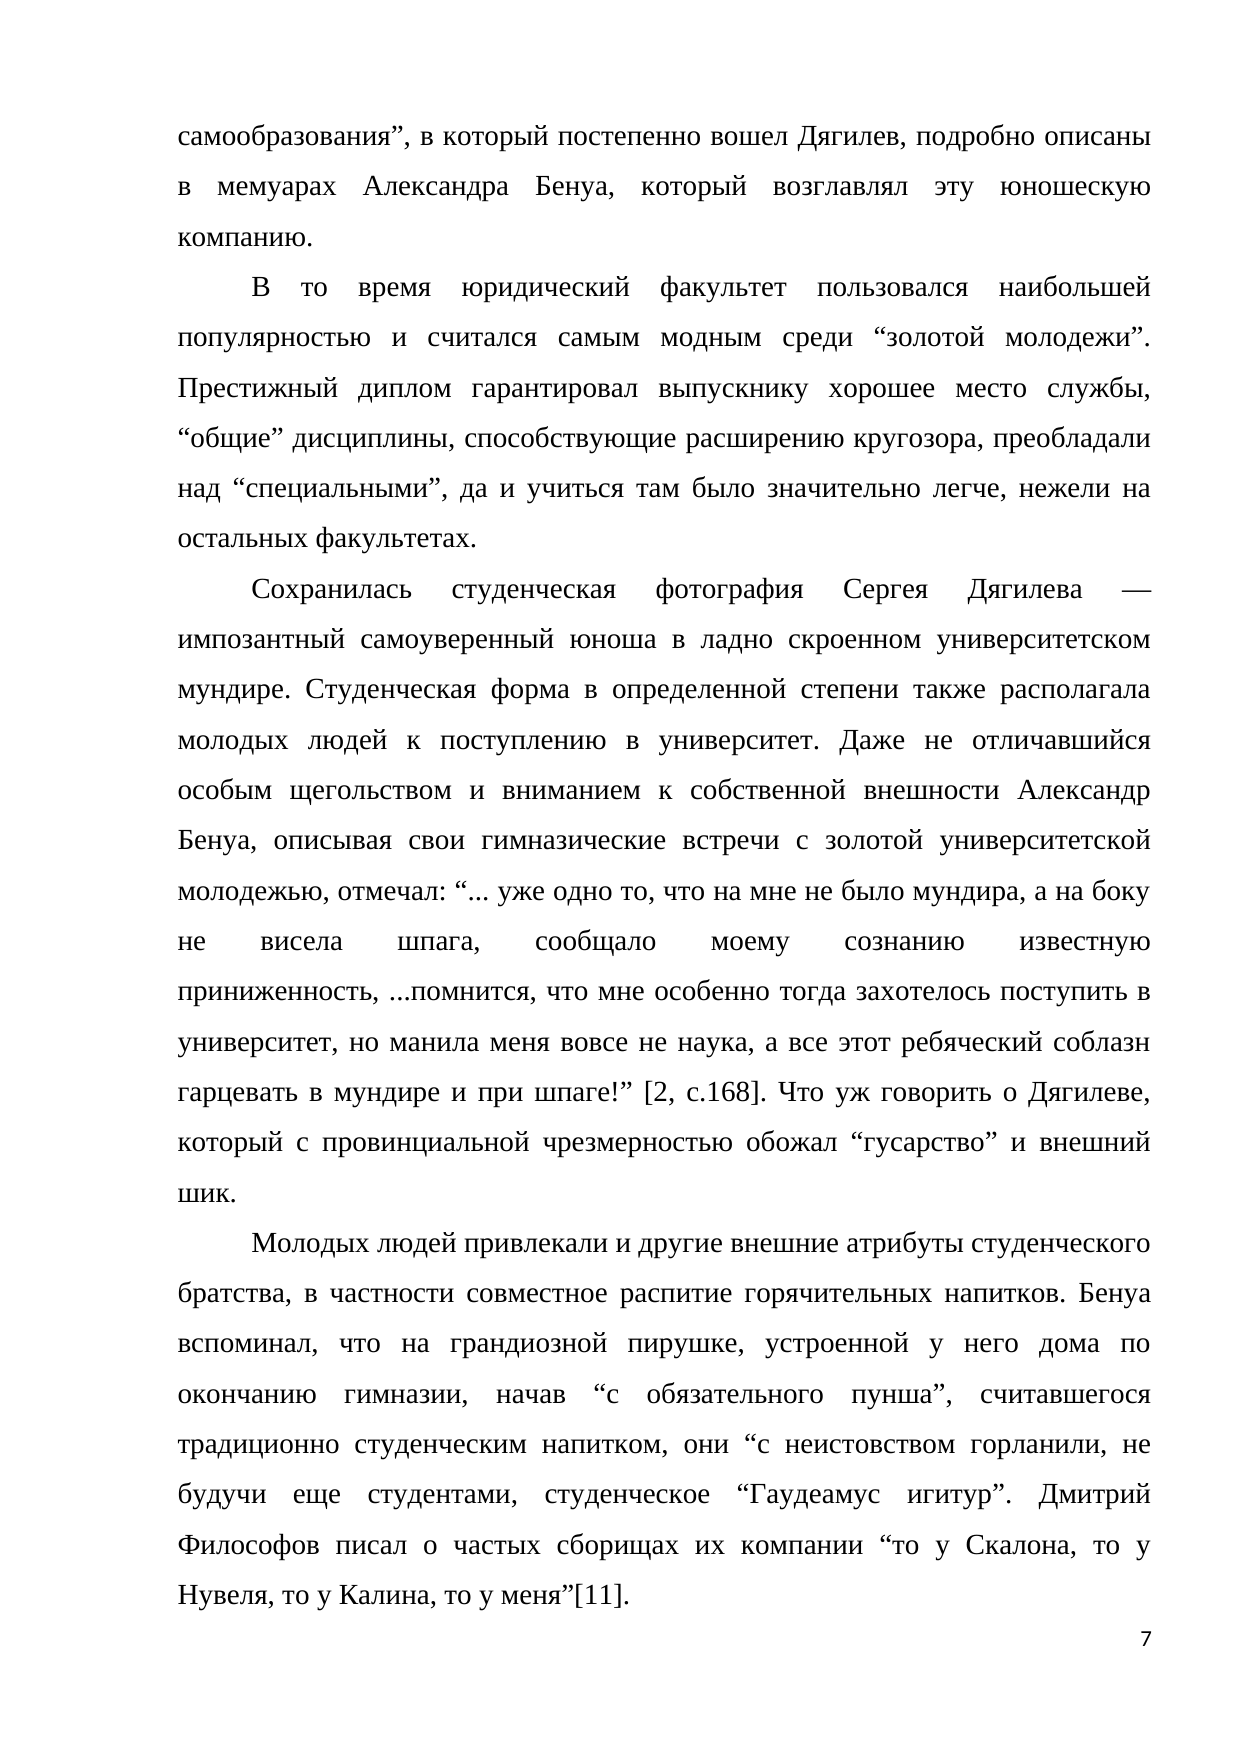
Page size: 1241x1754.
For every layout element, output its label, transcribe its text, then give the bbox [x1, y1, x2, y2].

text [177, 118, 1152, 252]
text В то время юридический факультет пользовался наибольшей популярностью и считался самым модным среди “золотой молодежи”. Престижный диплом гарантировал выпускнику хорошее место службы, “общие” дисциплины, способствующие расширению кругозора, преобладали над “специальными”, да и учиться там было значительно легче, нежели на остальных факультетах. [177, 269, 1152, 554]
text Сохранилась студенческая фотография Сергея Дягилева — импозантный самоуверенный юноша в ладно скроенном университетском мундире. Студенческая форма в определенной степени также располагала молодых людей к поступлению в университет. Даже не отличавшийся особым щегольством и вниманием к собственной внешности Александр Бенуа, описывая свои гимназические встречи с золотой университетской молодежью, отмечал: “... уже одно то, что на мне не было мундира, а на боку не висела шпага, сообщало моему сознанию известную приниженность, ...помнится, что мне особенно тогда захотелось поступить в университет, но манила меня вовсе не наука, а все этот ребяческий соблазн гарцевать в мундире и при шпаге!” [2, с.168]. Что уж говорить о Дягилеве, который с провинциальной чрезмерностью обожал “гусарство” и внешний шик. [177, 571, 1152, 1208]
text Молодых людей привлекали и другие внешние атрибуты студенческого братства, в частности совместное распитие горячительных напитков. Бенуа вспоминал, что на грандиозной пирушке, устроенной у него дома по окончанию гимназии, начав “с обязательного пунша”, считавшегося традиционно студенческим напитком, они “с неистовством горланили, не будучи еще студентами, студенческое “Гаудеамус игитур”. Дмитрий Философов писал о частых сборищах их компании “то у Скалона, то у Нувеля, то у Калина, то у меня”[11]. [177, 1225, 1152, 1611]
